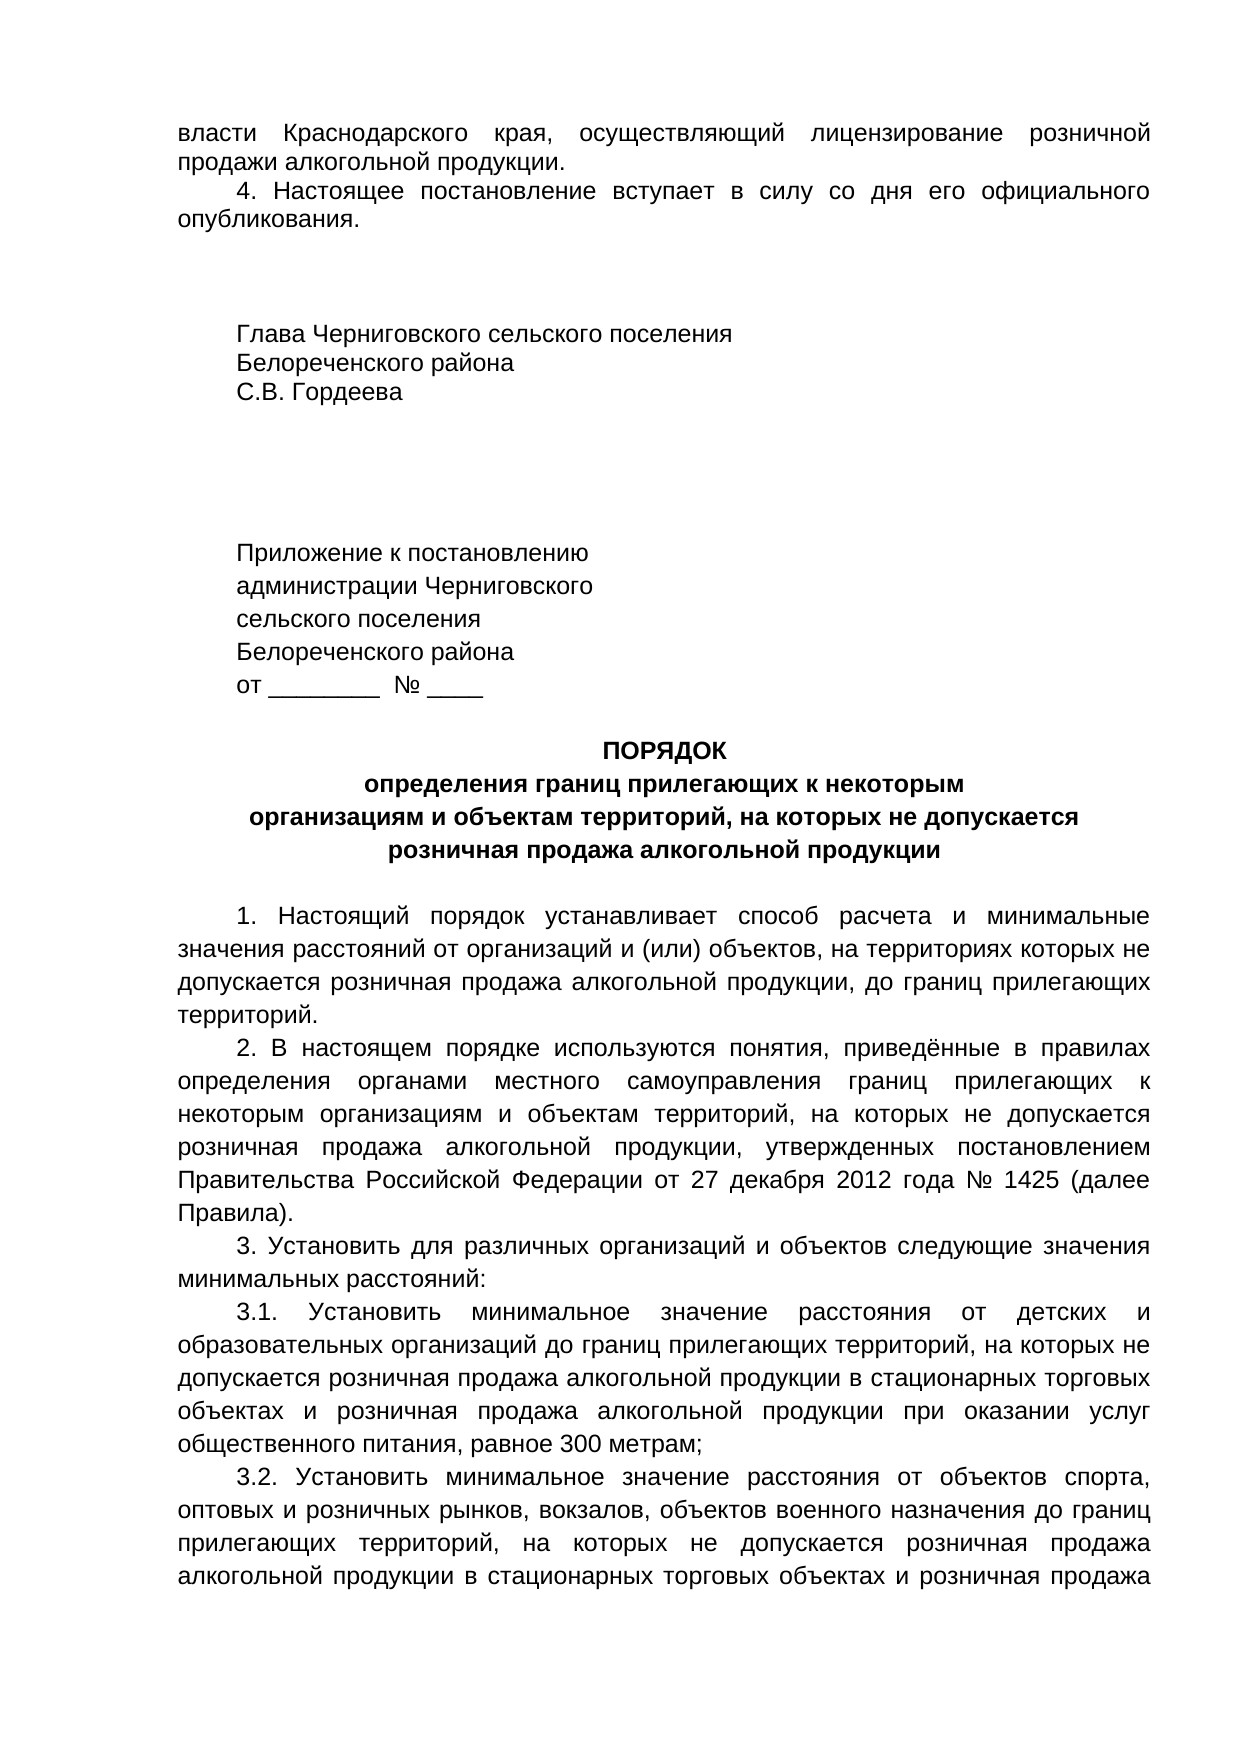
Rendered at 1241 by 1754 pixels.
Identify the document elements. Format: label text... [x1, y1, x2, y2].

text розничная продажа алкогольной продукции [177, 835, 1152, 864]
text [177, 1462, 1152, 1590]
text 4. Настоящее постановление вступает в силу со дня его официального опубликования. [177, 176, 1152, 233]
text 3.1. Установить минимальное значение расстояния от детских и образовательных организаций до границ прилегающих территорий, на которых не допускается розничная продажа алкогольной продукции в стационарных торговых объектах и розничная продажа алкогольной продукции при оказании услуг общественного питания, равное 300 метрам; [177, 1297, 1152, 1458]
text 3. Установить для различных организаций и объектов следующие значения минимальных расстояний: [177, 1231, 1152, 1293]
text Белореченского района [177, 637, 1152, 666]
text С.В. Гордеева [177, 377, 1152, 406]
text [177, 118, 1152, 176]
text от ________ № ____ [177, 670, 1152, 698]
text Приложение к постановлению [177, 538, 1152, 566]
text Глава Черниговского сельского поселения [177, 319, 1152, 348]
text ПОРЯДОК [177, 736, 1152, 764]
text определения границ прилегающих к некоторым [177, 769, 1152, 798]
text 2. В настоящем порядке используются понятия, приведённые в правилах определения органами местного самоуправления границ прилегающих к некоторым организациям и объектам территорий, на которых не допускается розничная продажа алкогольной продукции, утвержденных постановлением Правительства Российской Федерации от 27 декабря 2012 года № 1425 (далее Правила). [177, 1033, 1152, 1227]
text организациям и объектам территорий, на которых не допускается [177, 802, 1152, 831]
text сельского поселения [177, 604, 1152, 632]
text 1. Настоящий порядок устанавливает способ расчета и минимальные значения расстояний от организаций и (или) объектов, на территориях которых не допускается розничная продажа алкогольной продукции, до границ прилегающих территорий. [177, 901, 1152, 1029]
text администрации Черниговского [177, 571, 1152, 599]
text Белореченского района [177, 348, 1152, 377]
